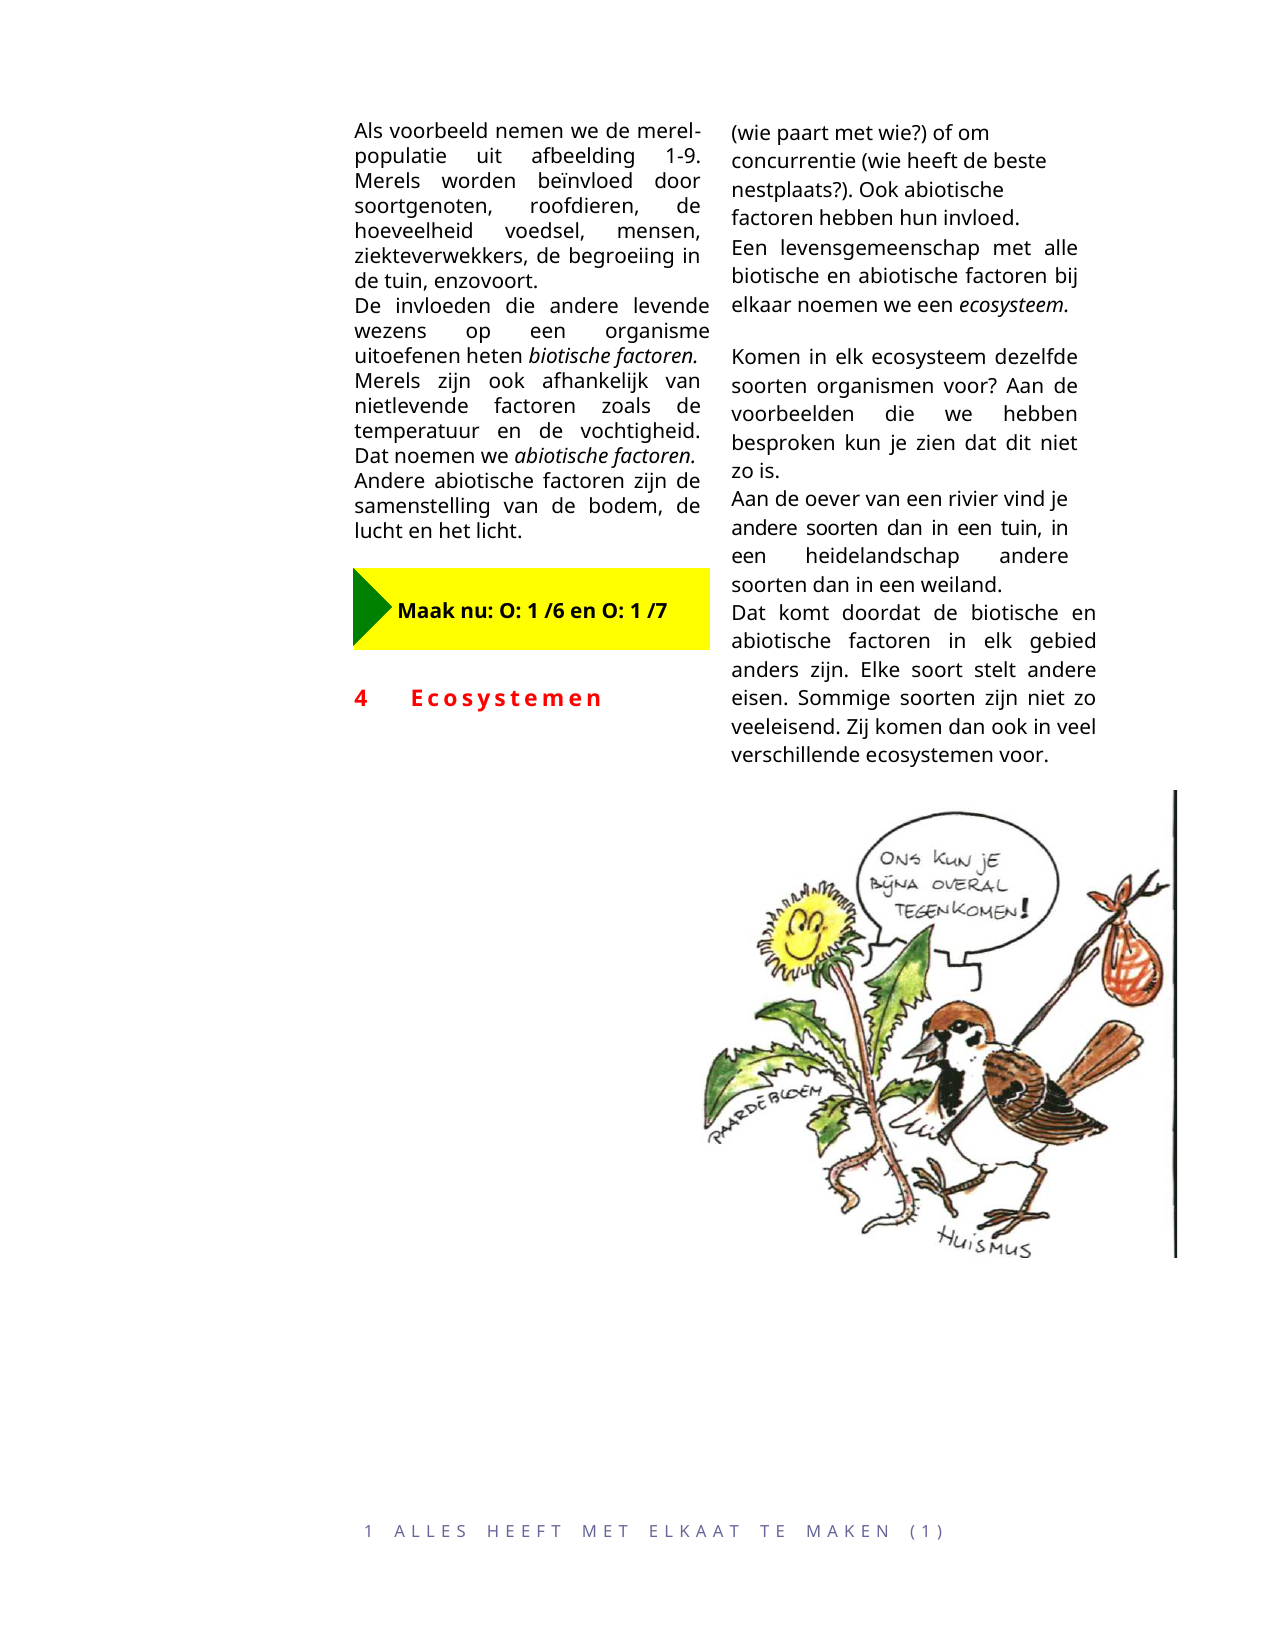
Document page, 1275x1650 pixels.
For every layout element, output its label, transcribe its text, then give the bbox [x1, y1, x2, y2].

text (wie paart met wie?) of om concurrentie (wie heeft de beste nestplaats?). Ook abiotische factoren hebben hun invloed. [731, 118, 1087, 232]
text Merels zijn ook afhankelijk van nietlevende factoren zoals de temperatuur en de vochtigheid. Dat noemen we abiotische factoren. [354, 368, 701, 468]
picture [700, 790, 1178, 1258]
text Aan de oever van een rivier vind je andere soorten dan in een tuin, in een heidelandschap andere soorten dan in een weiland. [731, 484, 1069, 598]
text Een levensgemeenschap met alle biotische en abiotische factoren bij elkaar noemen we een ecosysteem. [731, 233, 1078, 318]
text Komen in elk ecosysteem dezelfde soorten organismen voor? Aan de voorbeelden die we hebben besproken kun je zien dat dit niet zo is. [731, 342, 1078, 484]
text Andere abiotische factoren zijn de samenstelling van de bodem, de lucht en het licht. [354, 468, 701, 543]
text De invloeden die andere levende wezens op een organisme uitoefenen heten biotische factoren. [354, 293, 710, 368]
text Maak nu: O: 1 /6 en O: 1 /7 [376, 597, 710, 625]
text Dat komt doordat de biotische en abiotische factoren in elk gebied anders zijn. Elke soort stelt andere eisen. Sommige soorten zijn niet zo veeleisend. Zij komen dan ook in veel verschillende ecosystemen voor. [731, 598, 1097, 769]
text 4 Ecosystemen [354, 682, 689, 713]
text Als voorbeeld nemen we de merelpopulatie uit afbeelding 1-9. Merels worden beïnvloed door soortgenoten, roofdieren, de hoeveelheid voedsel, mensen, ziekteverwekkers, de begroeiing in de tuin, enzovoort. [354, 118, 701, 293]
